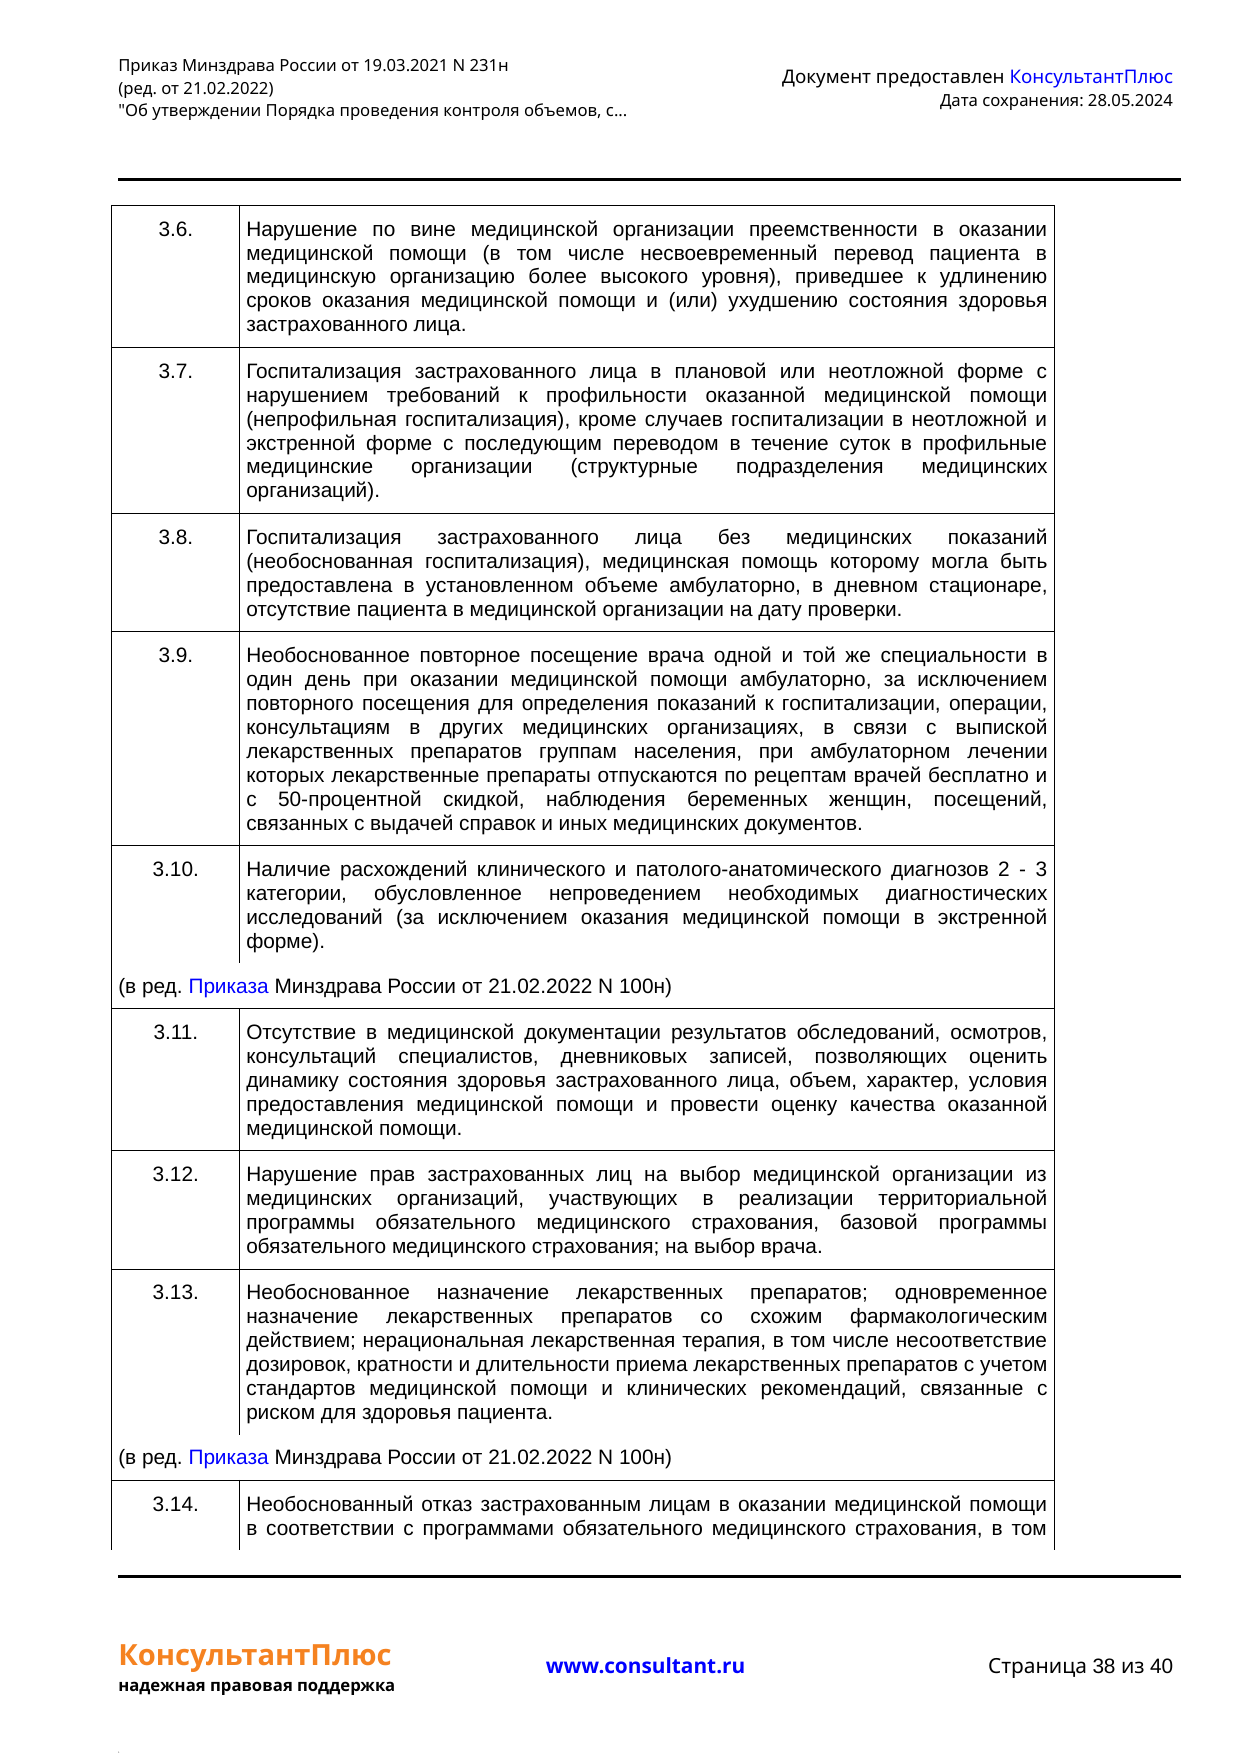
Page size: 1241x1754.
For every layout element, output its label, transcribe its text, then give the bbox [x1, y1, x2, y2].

table_cell Необоснованное назначение лекарственных препаратов; одновременное назначение лекарственных препаратов со схожим фармакологическим действием; нерациональная лекарственная терапия, в том числе несоответствие дозировок, кратности и длительности приема лекарственных препаратов с учетом стандартов медицинской помощи и клинических рекомендаций, связанные с риском для здоровья пациента. [240, 1270, 1054, 1434]
table_cell Нарушение по вине медицинской организации преемственности в оказании медицинской помощи (в том числе несвоевременный перевод пациента в медицинскую организацию более высокого уровня), приведшее к удлинению сроков оказания медицинской помощи и (или) ухудшению состояния здоровья застрахованного лица. [240, 206, 1054, 347]
table_cell Наличие расхождений клинического и патолого-анатомического диагнозов 2 - 3 категории, обусловленное непроведением необходимых диагностических исследований (за исключением оказания медицинской помощи в экстренной форме). [240, 846, 1054, 963]
table_cell Нарушение прав застрахованных лиц на выбор медицинской организации из медицинских организаций, участвующих в реализации территориальной программы обязательного медицинского страхования, базовой программы обязательного медицинского страхования; на выбор врача. [240, 1151, 1054, 1268]
table_cell 3.8. [112, 514, 239, 631]
table_cell Отсутствие в медицинской документации результатов обследований, осмотров, консультаций специалистов, дневниковых записей, позволяющих оценить динамику состояния здоровья застрахованного лица, объем, характер, условия предоставления медицинской помощи и провести оценку качества оказанной медицинской помощи. [240, 1009, 1054, 1150]
table_cell 3.6. [112, 206, 239, 347]
table_cell 3.12. [112, 1151, 239, 1268]
table_cell Госпитализация застрахованного лица в плановой или неотложной форме с нарушением требований к профильности оказанной медицинской помощи (непрофильная госпитализация), кроме случаев госпитализации в неотложной и экстренной форме с последующим переводом в течение суток в профильные медицинские организации (структурные подразделения медицинских организаций). [240, 348, 1054, 513]
table_cell 3.7. [112, 348, 239, 513]
table_cell (в ред. Приказа Минздрава России от 21.02.2022 N 100н) [112, 1435, 1054, 1480]
table_cell Госпитализация застрахованного лица без медицинских показаний (необоснованная госпитализация), медицинская помощь которому могла быть предоставлена в установленном объеме амбулаторно, в дневном стационаре, отсутствие пациента в медицинской организации на дату проверки. [240, 514, 1054, 631]
table_cell 3.9. [112, 632, 239, 845]
table_cell 3.11. [112, 1009, 239, 1150]
table_cell (в ред. Приказа Минздрава России от 21.02.2022 N 100н) [112, 963, 1054, 1008]
table_cell Необоснованное повторное посещение врача одной и той же специальности в один день при оказании медицинской помощи амбулаторно, за исключением повторного посещения для определения показаний к госпитализации, операции, консультациям в других медицинских организациях, в связи с выпиской лекарственных препаратов группам населения, при амбулаторном лечении которых лекарственные препараты отпускаются по рецептам врачей бесплатно и с 50-процентной скидкой, наблюдения беременных женщин, посещений, связанных с выдачей справок и иных медицинских документов. [240, 632, 1054, 845]
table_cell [240, 1481, 1054, 1550]
table_cell 3.14. [112, 1481, 239, 1550]
table_cell 3.10. [112, 846, 239, 963]
table_cell 3.13. [112, 1270, 239, 1434]
